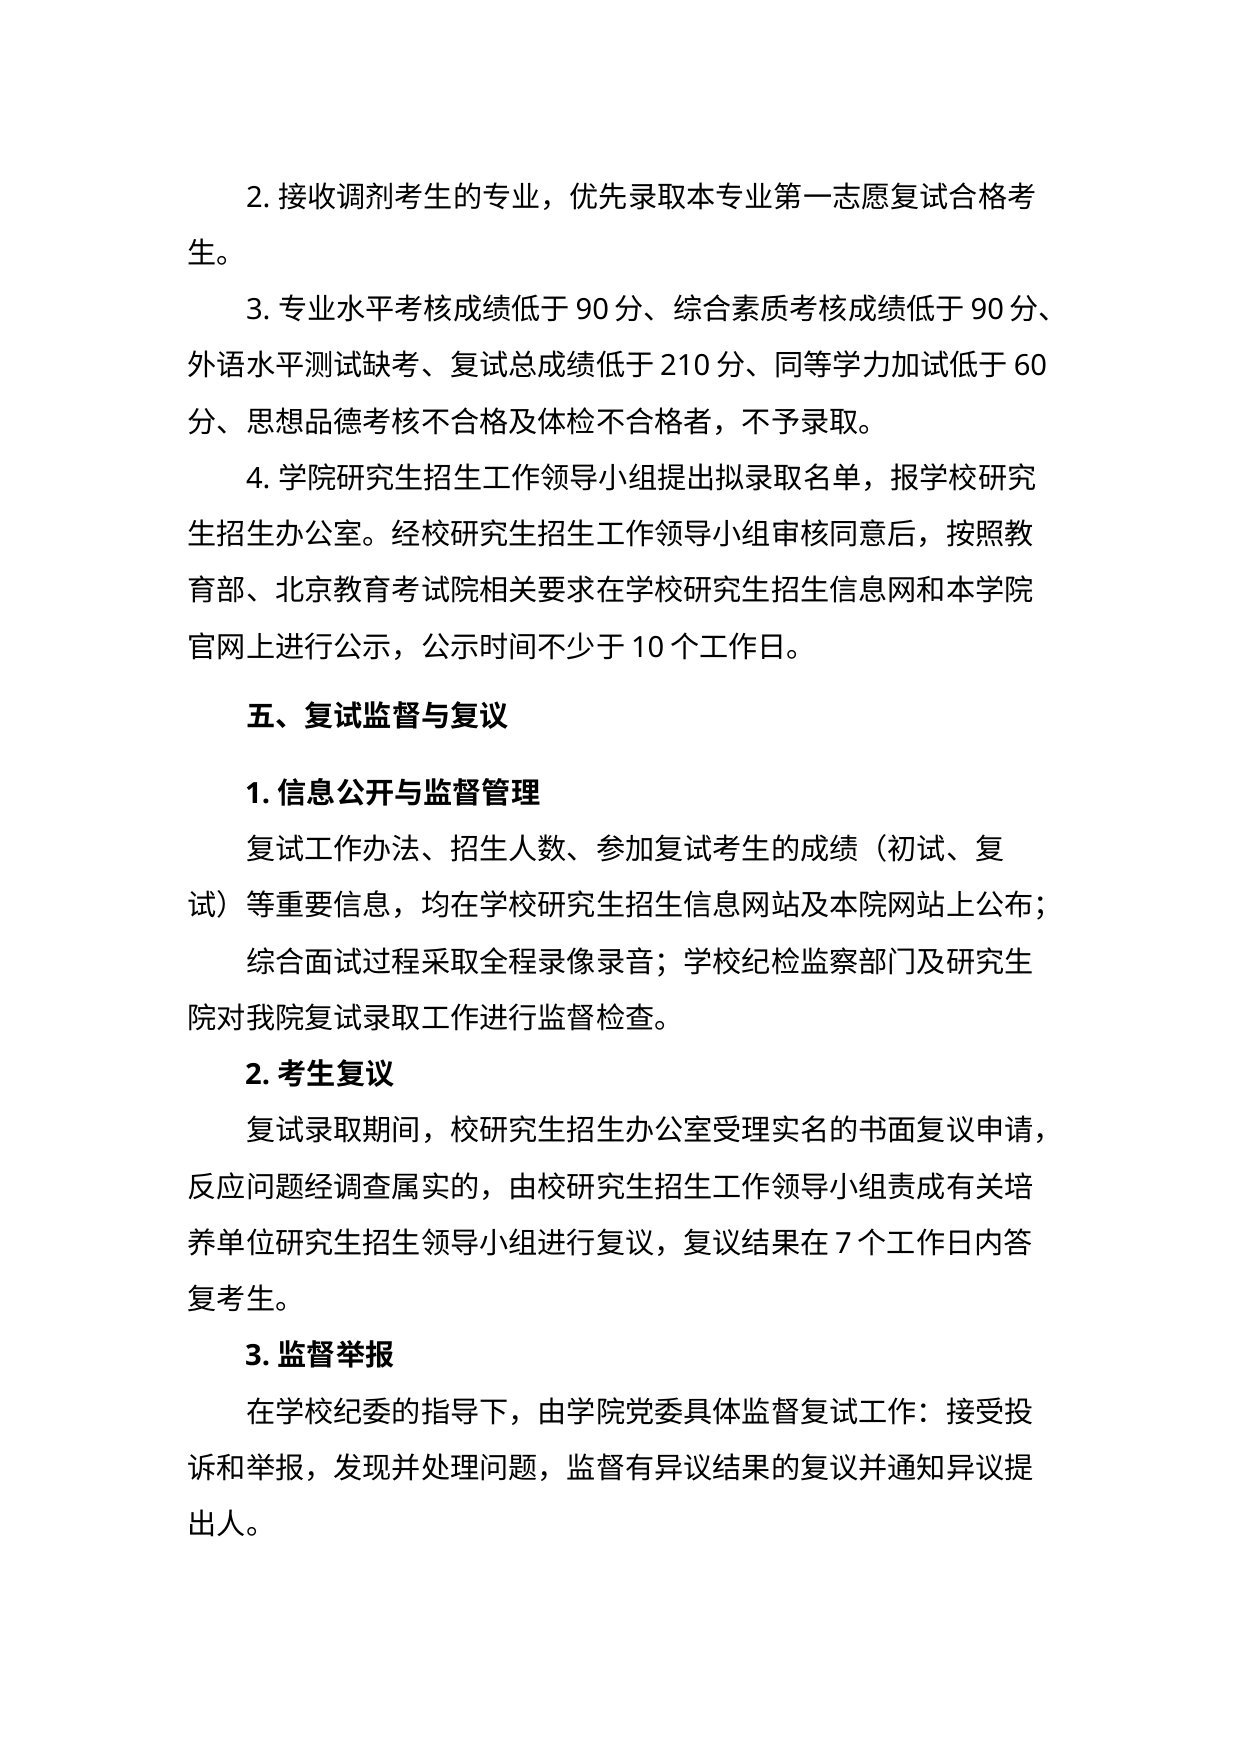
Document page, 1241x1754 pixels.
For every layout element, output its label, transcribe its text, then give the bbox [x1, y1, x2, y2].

text 2. 接收调剂考生的专业，优先录取本专业第一志愿复试合格考生。 [187, 162, 1053, 274]
text 综合面试过程采取全程录像录音；学校纪检监察部门及研究生院对我院复试录取工作进行监督检查。 [187, 927, 1053, 1039]
text 在学校纪委的指导下，由学院党委具体监督复试工作：接受投诉和举报，发现并处理问题，监督有异议结果的复议并通知异议提出人。 [187, 1377, 1053, 1546]
text 3. 专业水平考核成绩低于90分、综合素质考核成绩低于90分、外语水平测试缺考、复试总成绩低于210分、同等学力加试低于60分、思想品德考核不合格及体检不合格者，不予录取。 [187, 274, 1053, 443]
text 复试工作办法、招生人数、参加复试考生的成绩（初试、复试）等重要信息，均在学校研究生招生信息网站及本院网站上公布； [187, 814, 1053, 927]
text 3. 监督举报 [187, 1321, 1053, 1377]
text 2. 考生复议 [187, 1039, 1053, 1096]
text 1. 信息公开与监督管理 [187, 758, 1053, 814]
text 4. 学院研究生招生工作领导小组提出拟录取名单，报学校研究生招生办公室。经校研究生招生工作领导小组审核同意后，按照教育部、北京教育考试院相关要求在学校研究生招生信息网和本学院官网上进行公示，公示时间不少于10个工作日。 [187, 443, 1053, 668]
list 五、复试监督与复议 [187, 681, 1053, 746]
text 复试录取期间，校研究生招生办公室受理实名的书面复议申请，反应问题经调查属实的，由校研究生招生工作领导小组责成有关培养单位研究生招生领导小组进行复议，复议结果在7个工作日内答复考生。 [187, 1096, 1053, 1321]
